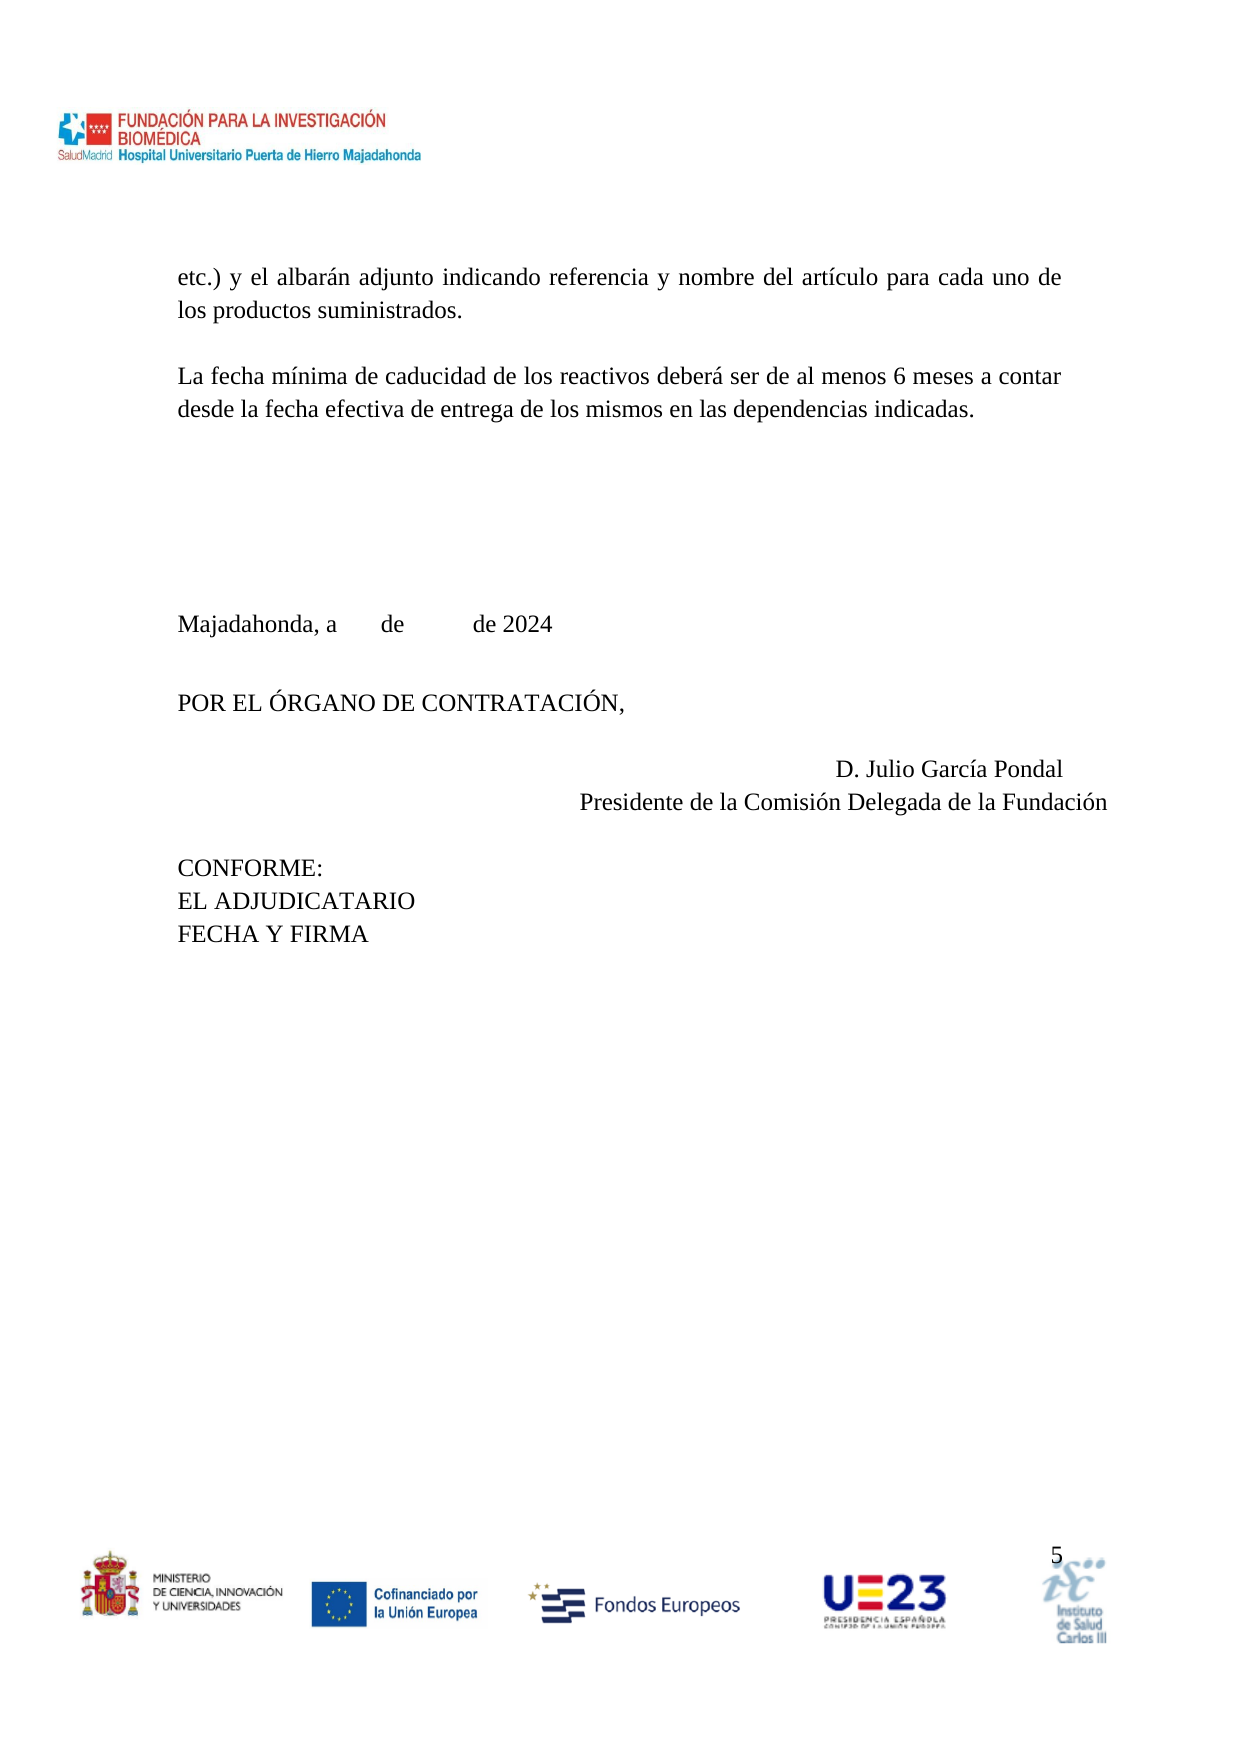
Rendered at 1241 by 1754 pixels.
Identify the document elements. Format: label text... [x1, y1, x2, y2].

text POR EL ÓRGANO DE CONTRATACIÓN, [177, 688, 1063, 717]
text D. Julio García Pondal [148, 754, 1063, 783]
picture [56, 107, 422, 165]
picture [304, 1563, 489, 1635]
text La fecha mínima de caducidad de los reactivos deberá ser de al menos 6 meses a contar desde la fecha efectiva de entrega de los mismos en las dependencias indicadas. [177, 361, 1063, 423]
text Majadahonda, a de de 2024 [177, 609, 1063, 638]
picture [1031, 1539, 1139, 1659]
picture [817, 1556, 974, 1642]
text FECHA Y FIRMA [177, 919, 1063, 948]
text Presidente de la Comisión Delegada de la Fundación [177, 787, 1107, 816]
text CONFORME: [177, 853, 1063, 882]
picture [525, 1567, 744, 1631]
text EL ADJUDICATARIO [177, 886, 1063, 915]
picture [79, 1539, 286, 1625]
